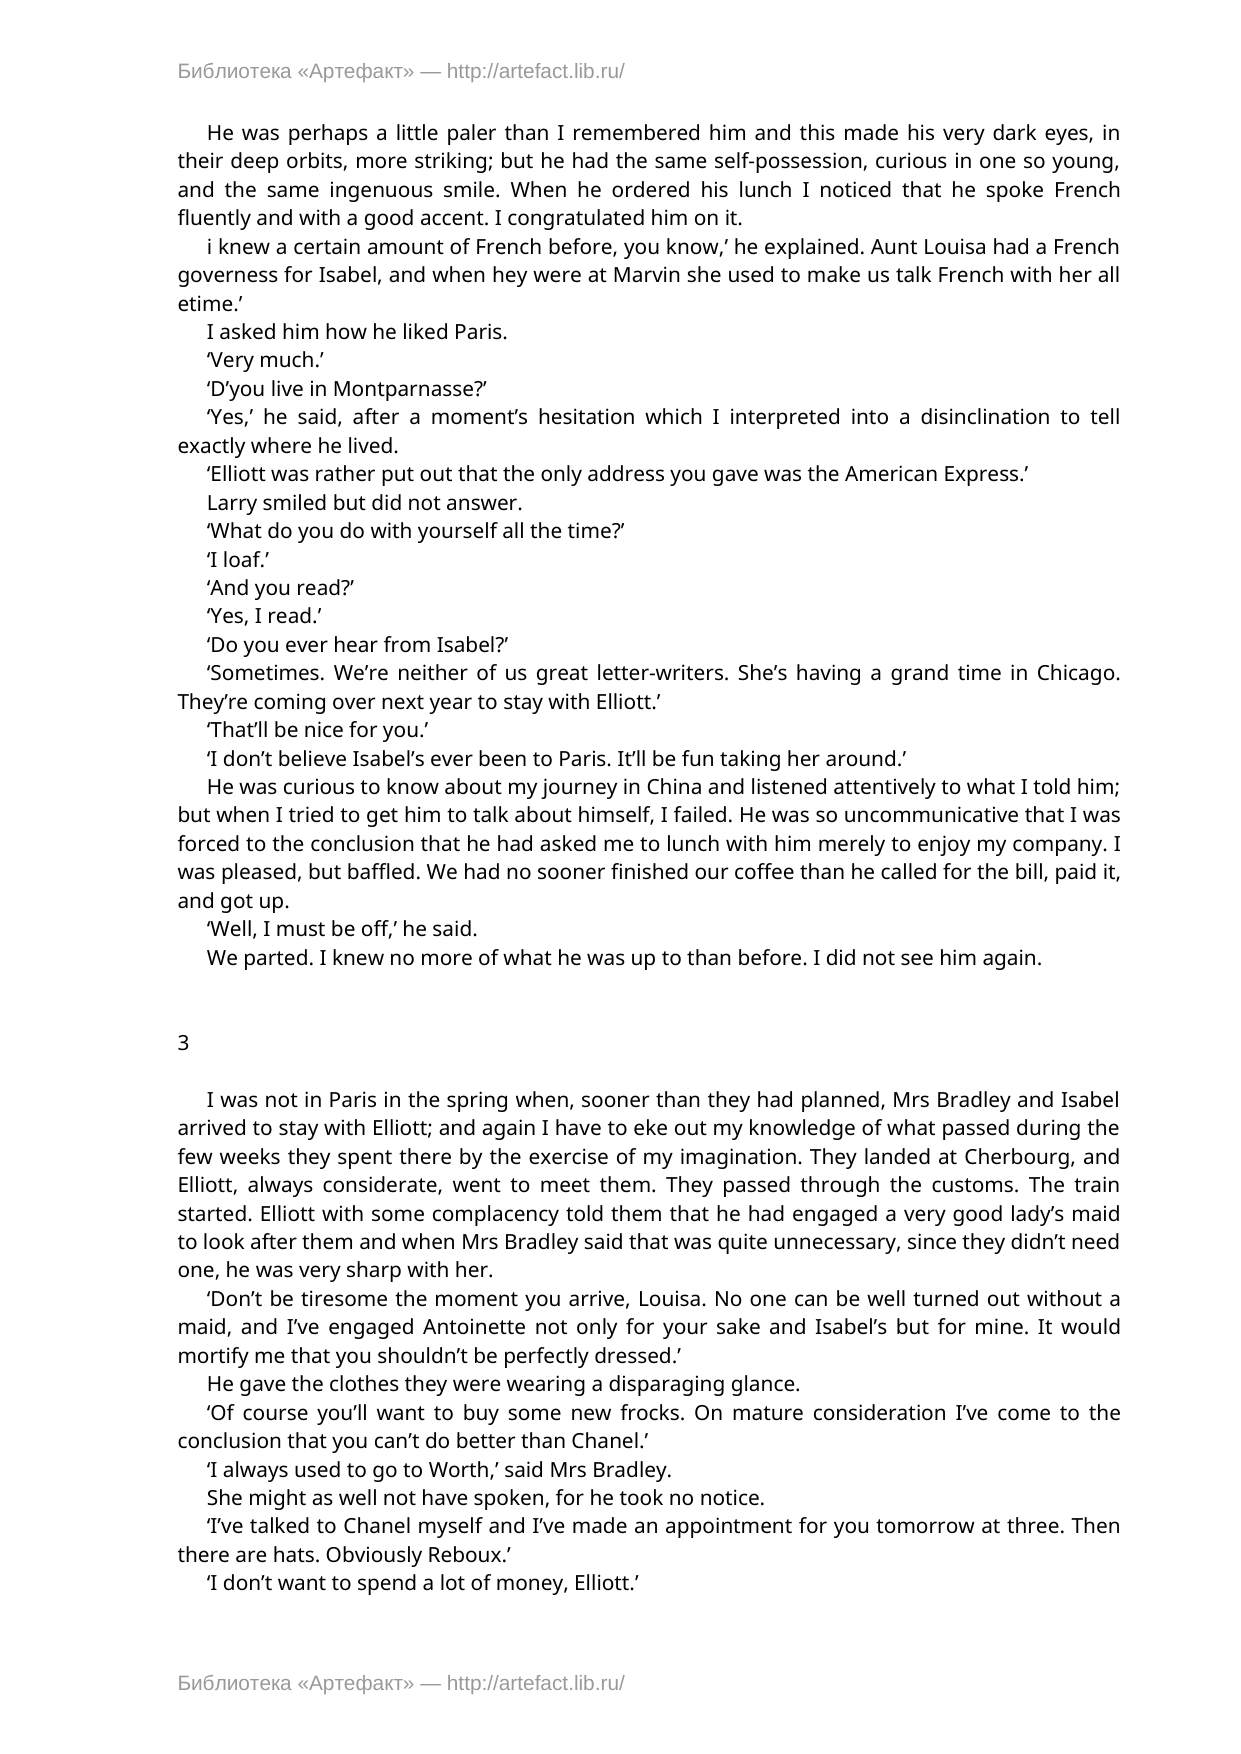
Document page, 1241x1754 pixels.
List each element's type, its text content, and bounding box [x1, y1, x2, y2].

text ‘Of course you’ll want to buy some new frocks. On mature consideration I’ve come to the conclusion that you can’t do better than Chanel.’ [177, 1398, 1122, 1455]
text ‘Very much.’ [177, 346, 1122, 374]
text ‘Sometimes. We’re neither of us great letter-writers. She’s having a grand time in Chicago. They’re coming over next year to stay with Elliott.’ [177, 658, 1122, 715]
text ‘I don’t believe Isabel’s ever been to Paris. It’ll be fun taking her around.’ [177, 744, 1122, 772]
text ‘I’ve talked to Chanel myself and I’ve made an appointment for you tomorrow at three. Then there are hats. Obviously Reboux.’ [177, 1512, 1122, 1568]
text He was perhaps a little paler than I remembered him and this made his very dark eyes, in their deep orbits, more striking; but he had the same self-possession, curious in one so young, and the same ingenuous smile. When he ordered his lunch I noticed that he spoke French fluently and with a good accent. I congratulated him on it. [177, 118, 1122, 232]
text I asked him how he liked Paris. [177, 317, 1122, 346]
text i knew a certain amount of French before, you know,’ he explained. Aunt Louisa had a French governess for Isabel, and when hey were at Marvin she used to make us talk French with her all etime.’ [177, 232, 1122, 317]
text He gave the clothes they were wearing a disparaging glance. [177, 1369, 1122, 1398]
text ‘Well, I must be off,’ he said. [177, 914, 1122, 943]
text ‘Don’t be tiresome the moment you arrive, Louisa. No one can be well turned out without a maid, and I’ve engaged Antoinette not only for your sake and Isabel’s but for mine. It would mortify me that you shouldn’t be perfectly dressed.’ [177, 1284, 1122, 1369]
text ‘I always used to go to Worth,’ said Mrs Bradley. [177, 1455, 1122, 1483]
text Larry smiled but did not answer. [177, 488, 1122, 516]
text ‘Elliott was rather put out that the only address you gave was the American Express.’ [177, 459, 1122, 488]
text I was not in Paris in the spring when, sooner than they had planned, Mrs Bradley and Isabel arrived to stay with Elliott; and again I have to eke out my knowledge of what passed during the few weeks they spent there by the exercise of my imagination. They landed at Cherbourg, and Elliott, always considerate, went to meet them. They passed through the customs. The train started. Elliott with some complacency told them that he had engaged a very good lady’s maid to look after them and when Mrs Bradley said that was quite unnecessary, since they didn’t need one, he was very sharp with her. [177, 1085, 1122, 1284]
text ‘I don’t want to spend a lot of money, Elliott.’ [177, 1568, 1122, 1597]
text ‘Do you ever hear from Isabel?’ [177, 630, 1122, 658]
text ‘What do you do with yourself all the time?’ [177, 516, 1122, 545]
text ‘Yes, I read.’ [177, 602, 1122, 630]
text ‘That’ll be nice for you.’ [177, 715, 1122, 744]
text ‘D’you live in Montparnasse?’ [177, 374, 1122, 402]
text She might as well not have spoken, for he took no notice. [177, 1483, 1122, 1512]
text ‘Yes,’ he said, after a moment’s hesitation which I interpreted into a disinclination to tell exactly where he lived. [177, 402, 1122, 459]
text ‘And you read?’ [177, 573, 1122, 602]
text We parted. I knew no more of what he was up to than before. I did not see him again. [177, 943, 1122, 971]
text He was curious to know about my journey in China and listened attentively to what I told him; but when I tried to get him to talk about himself, I failed. He was so uncommunicative that I was forced to the conclusion that he had asked me to lunch with him merely to enjoy my company. I was pleased, but baffled. We had no sooner finished our coffee than he called for the bill, paid it, and got up. [177, 772, 1122, 914]
text ‘I loaf.’ [177, 545, 1122, 573]
subtitle 3 [177, 1028, 1122, 1057]
